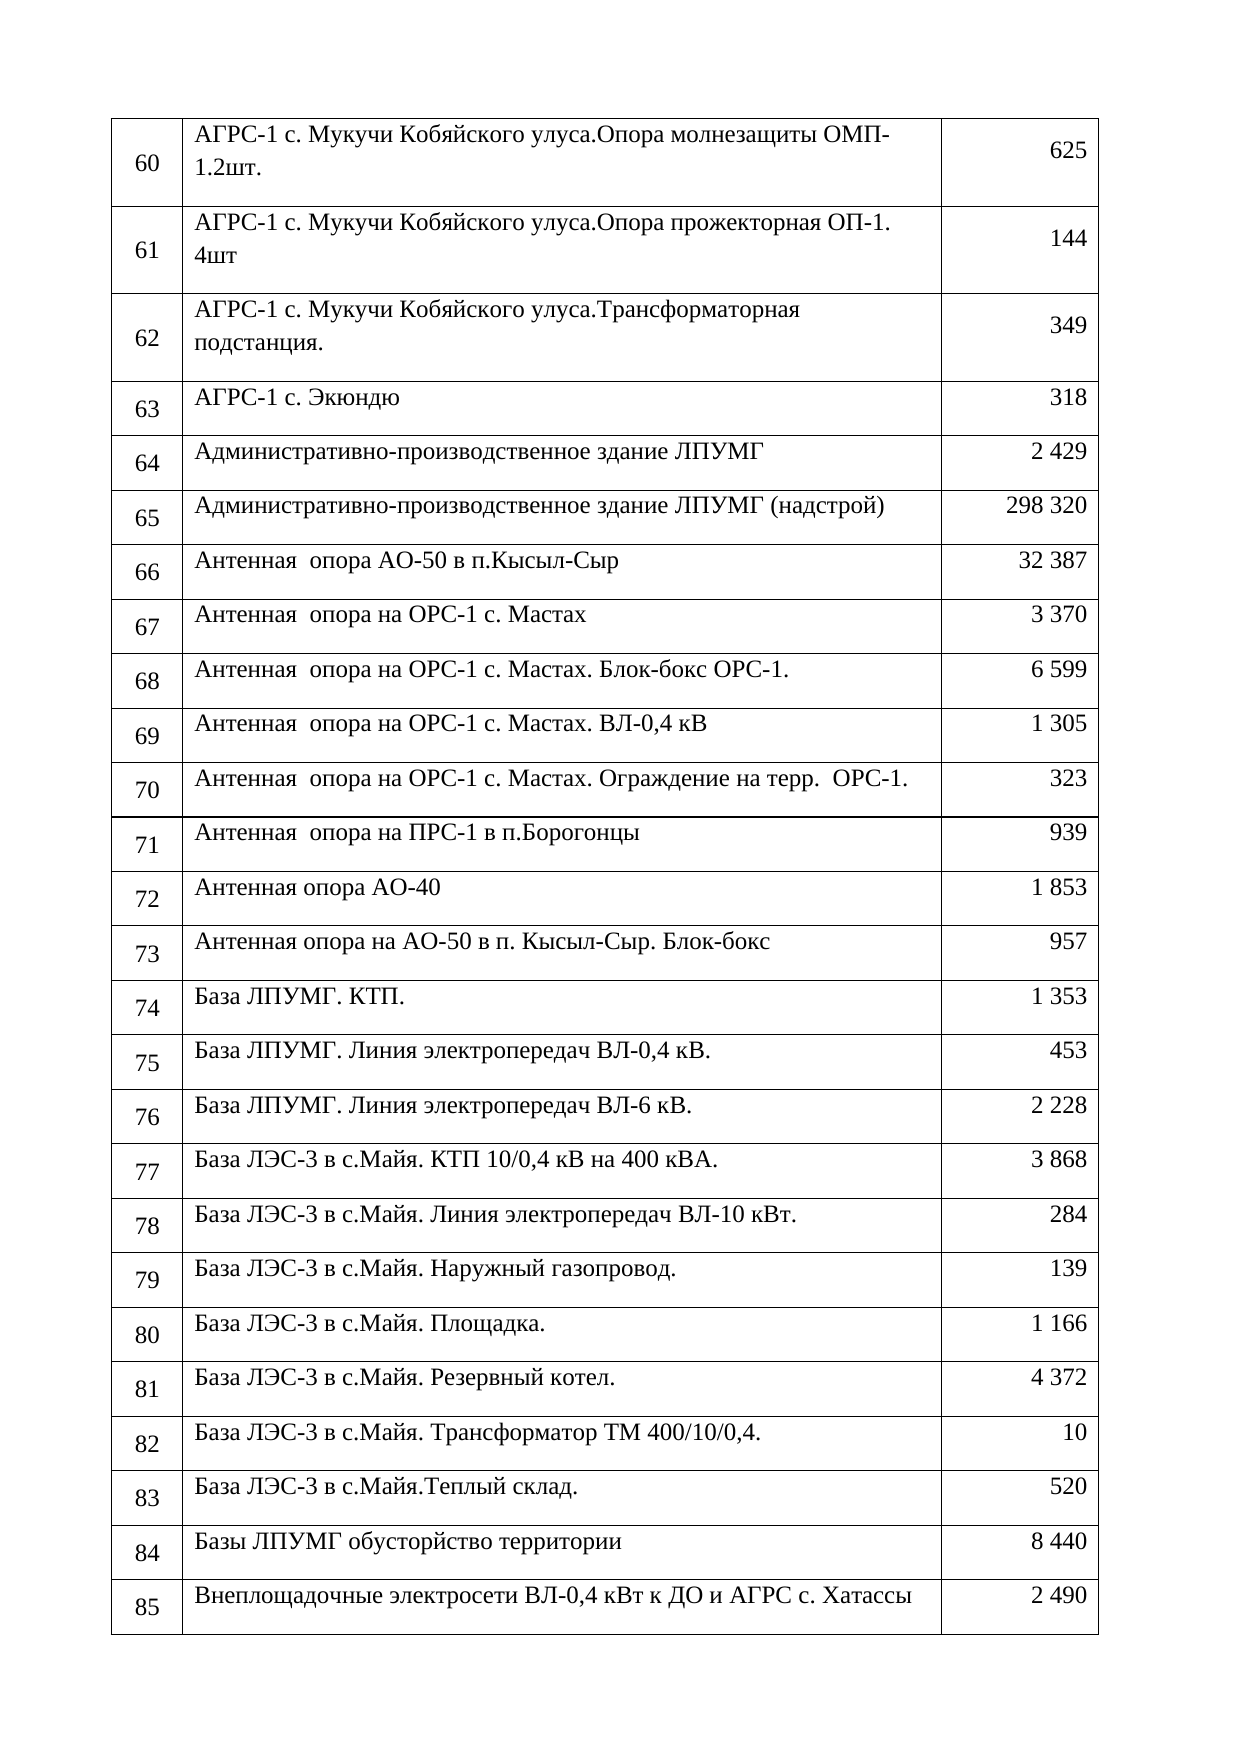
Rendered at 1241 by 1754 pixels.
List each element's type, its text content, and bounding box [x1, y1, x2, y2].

table_cell 1 353 [942, 981, 1098, 1034]
table_cell 520 [942, 1471, 1098, 1525]
table_cell 69 [112, 709, 182, 762]
table_cell 62 [112, 294, 182, 381]
table_cell 65 [112, 491, 182, 544]
table_cell База ЛЭС-3 в с.Майя. Линия электропередач ВЛ-10 кВт. [183, 1199, 941, 1252]
table_cell 453 [942, 1035, 1098, 1089]
table_cell 70 [112, 763, 182, 816]
table_cell База ЛЭС-3 в с.Майя. Трансформатор ТМ 400/10/0,4. [183, 1417, 941, 1470]
table_cell 79 [112, 1253, 182, 1307]
table_cell 84 [112, 1526, 182, 1579]
table_cell База ЛЭС-3 в с.Майя. Резервный котел. [183, 1362, 941, 1416]
table_cell 349 [942, 294, 1098, 381]
table_cell База ЛЭС-3 в с.Майя. Наружный газопровод. [183, 1253, 941, 1307]
table_cell 625 [942, 119, 1098, 206]
table_cell 8 440 [942, 1526, 1098, 1579]
table_cell 81 [112, 1362, 182, 1416]
table_cell АГРС-1 с. Мукучи Кобяйского улуса.Опора молнезащиты ОМП-1.2шт. [183, 119, 941, 206]
table_cell 85 [112, 1580, 182, 1634]
table_cell Административно-производственное здание ЛПУМГ (надстрой) [183, 491, 941, 544]
table_cell 1 853 [942, 872, 1098, 925]
table_cell 939 [942, 818, 1098, 871]
table_cell База ЛПУМГ. Линия электропередач ВЛ-0,4 кВ. [183, 1035, 941, 1089]
table_cell База ЛПУМГ. Линия электропередач ВЛ-6 кВ. [183, 1090, 941, 1143]
table_cell 66 [112, 545, 182, 598]
table_cell АГРС-1 с. Мукучи Кобяйского улуса.Опора прожекторная ОП-1. 4шт [183, 207, 941, 293]
table_cell База ЛЭС-3 в с.Майя.Теплый склад. [183, 1471, 941, 1525]
table_cell Антенная опора АО-50 в п.Кысыл-Сыр [183, 545, 941, 598]
table_cell 83 [112, 1471, 182, 1525]
table_cell 76 [112, 1090, 182, 1143]
table_cell 72 [112, 872, 182, 925]
table_cell 284 [942, 1199, 1098, 1252]
table_cell 318 [942, 382, 1098, 435]
table_cell Антенная опора на АО-50 в п. Кысыл-Сыр. Блок-бокс [183, 926, 941, 980]
table_cell Антенная опора на ОРС-1 с. Мастах [183, 600, 941, 653]
table_cell 3 370 [942, 600, 1098, 653]
table_cell 82 [112, 1417, 182, 1470]
table_cell 32 387 [942, 545, 1098, 598]
table_cell База ЛЭС-3 в с.Майя. Площадка. [183, 1308, 941, 1361]
table_cell 73 [112, 926, 182, 980]
table_cell Антенная опора АО-40 [183, 872, 941, 925]
table_cell 144 [942, 207, 1098, 293]
table_cell 6 599 [942, 654, 1098, 707]
table_cell 67 [112, 600, 182, 653]
table_cell 74 [112, 981, 182, 1034]
table_cell 1 166 [942, 1308, 1098, 1361]
table_cell 61 [112, 207, 182, 293]
table_cell 957 [942, 926, 1098, 980]
table_cell База ЛЭС-3 в с.Майя. КТП 10/0,4 кВ на 400 кВА. [183, 1144, 941, 1198]
table_cell Базы ЛПУМГ обусторйство территории [183, 1526, 941, 1579]
table_cell 75 [112, 1035, 182, 1089]
table_cell 80 [112, 1308, 182, 1361]
table_cell Антенная опора на ОРС-1 с. Мастах. Ограждение на терр. ОРС-1. [183, 763, 941, 816]
table_cell 63 [112, 382, 182, 435]
table_cell 60 [112, 119, 182, 206]
table_cell Антенная опора на ПРС-1 в п.Борогонцы [183, 818, 941, 871]
table_cell 10 [942, 1417, 1098, 1470]
table_cell 77 [112, 1144, 182, 1198]
table_cell АГРС-1 с. Экюндю [183, 382, 941, 435]
table_cell 139 [942, 1253, 1098, 1307]
table_cell Антенная опора на ОРС-1 с. Мастах. Блок-бокс ОРС-1. [183, 654, 941, 707]
table_cell 2 429 [942, 436, 1098, 489]
table_cell 78 [112, 1199, 182, 1252]
table_cell 64 [112, 436, 182, 489]
table_cell 4 372 [942, 1362, 1098, 1416]
table_cell 298 320 [942, 491, 1098, 544]
table_cell 68 [112, 654, 182, 707]
table_cell Антенная опора на ОРС-1 с. Мастах. ВЛ-0,4 кВ [183, 709, 941, 762]
table_cell 1 305 [942, 709, 1098, 762]
table_cell 2 228 [942, 1090, 1098, 1143]
table_cell 3 868 [942, 1144, 1098, 1198]
table_cell Внеплощадочные электросети ВЛ-0,4 кВт к ДО и АГРС с. Хатассы [183, 1580, 941, 1634]
table_cell 2 490 [942, 1580, 1098, 1634]
table_cell 323 [942, 763, 1098, 816]
table_cell 71 [112, 818, 182, 871]
table_cell АГРС-1 с. Мукучи Кобяйского улуса.Трансформаторная подстанция. [183, 294, 941, 381]
table_cell Административно-производственное здание ЛПУМГ [183, 436, 941, 489]
table_cell База ЛПУМГ. КТП. [183, 981, 941, 1034]
